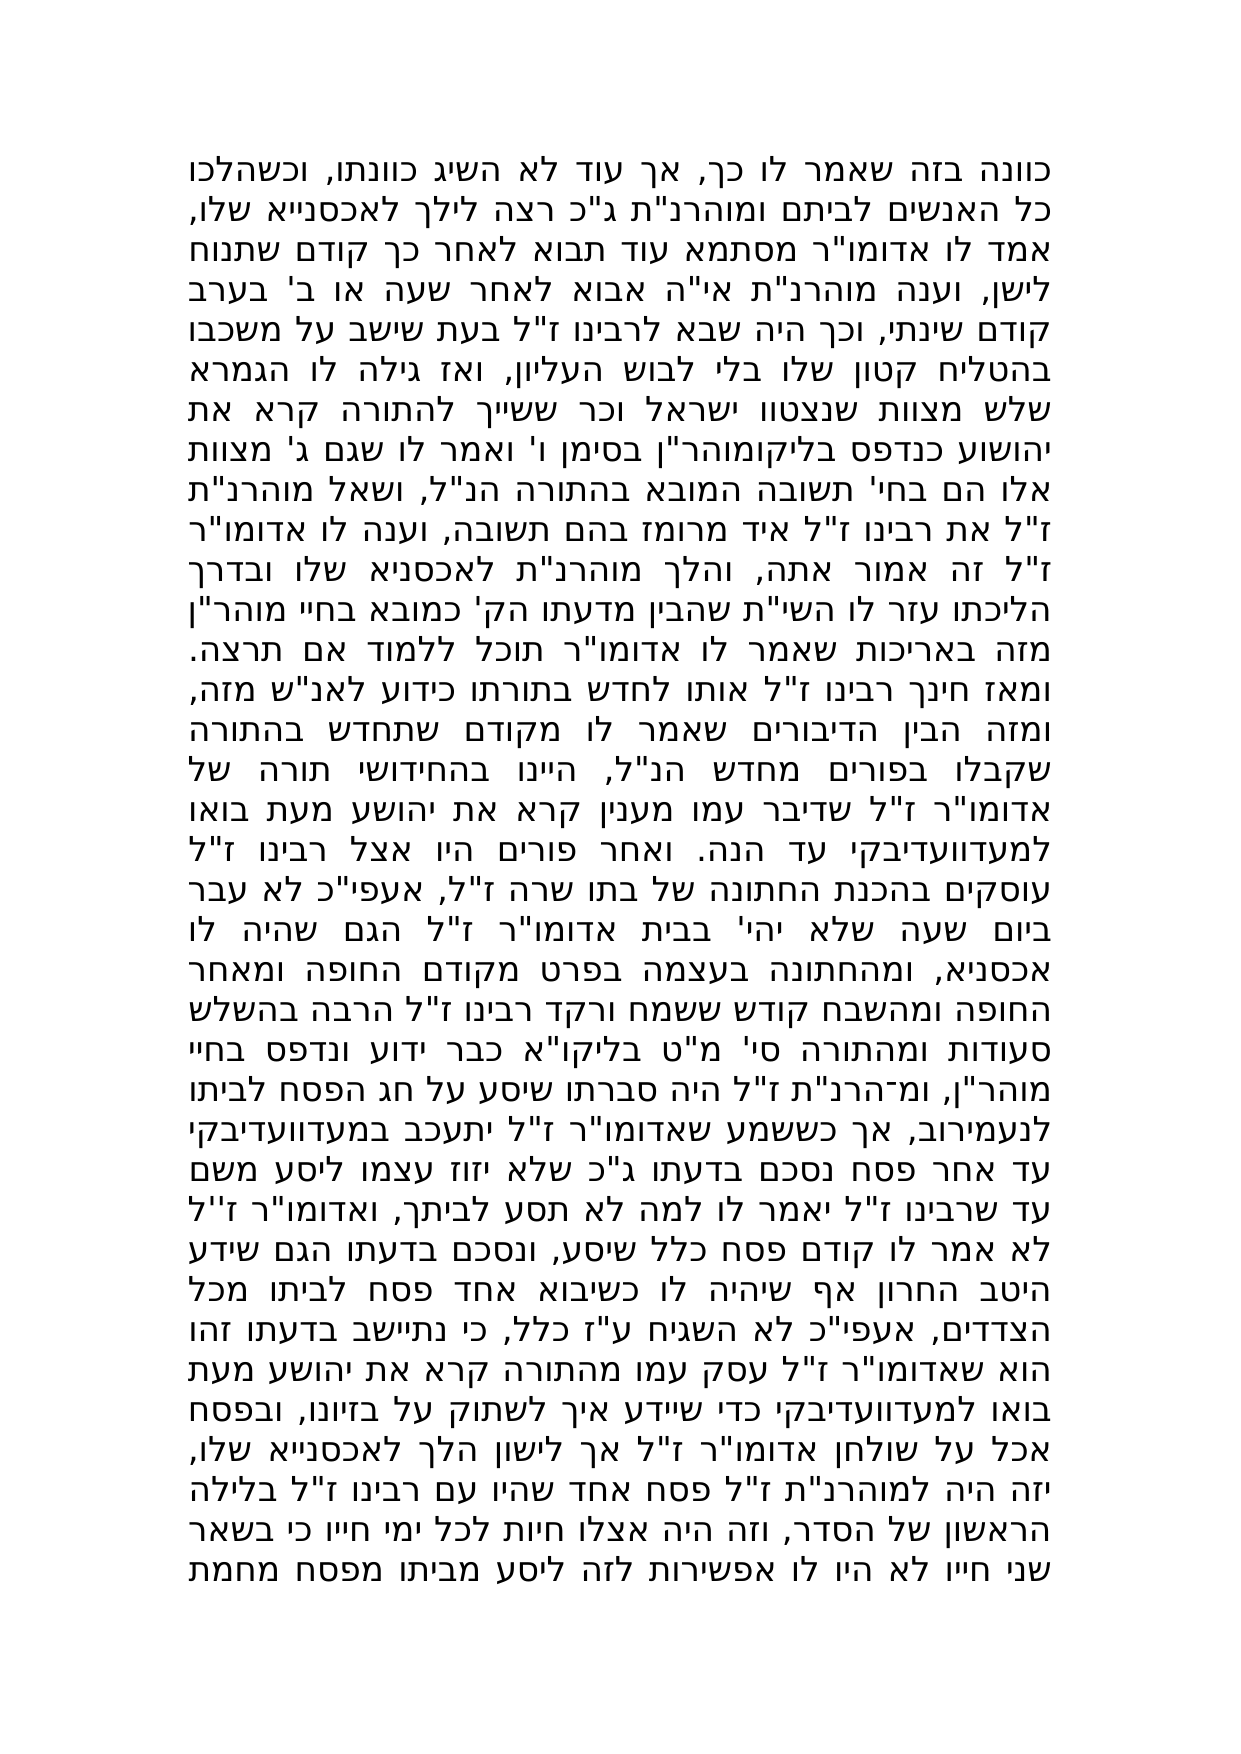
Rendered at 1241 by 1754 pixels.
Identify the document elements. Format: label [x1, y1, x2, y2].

text [187, 150, 1053, 1590]
